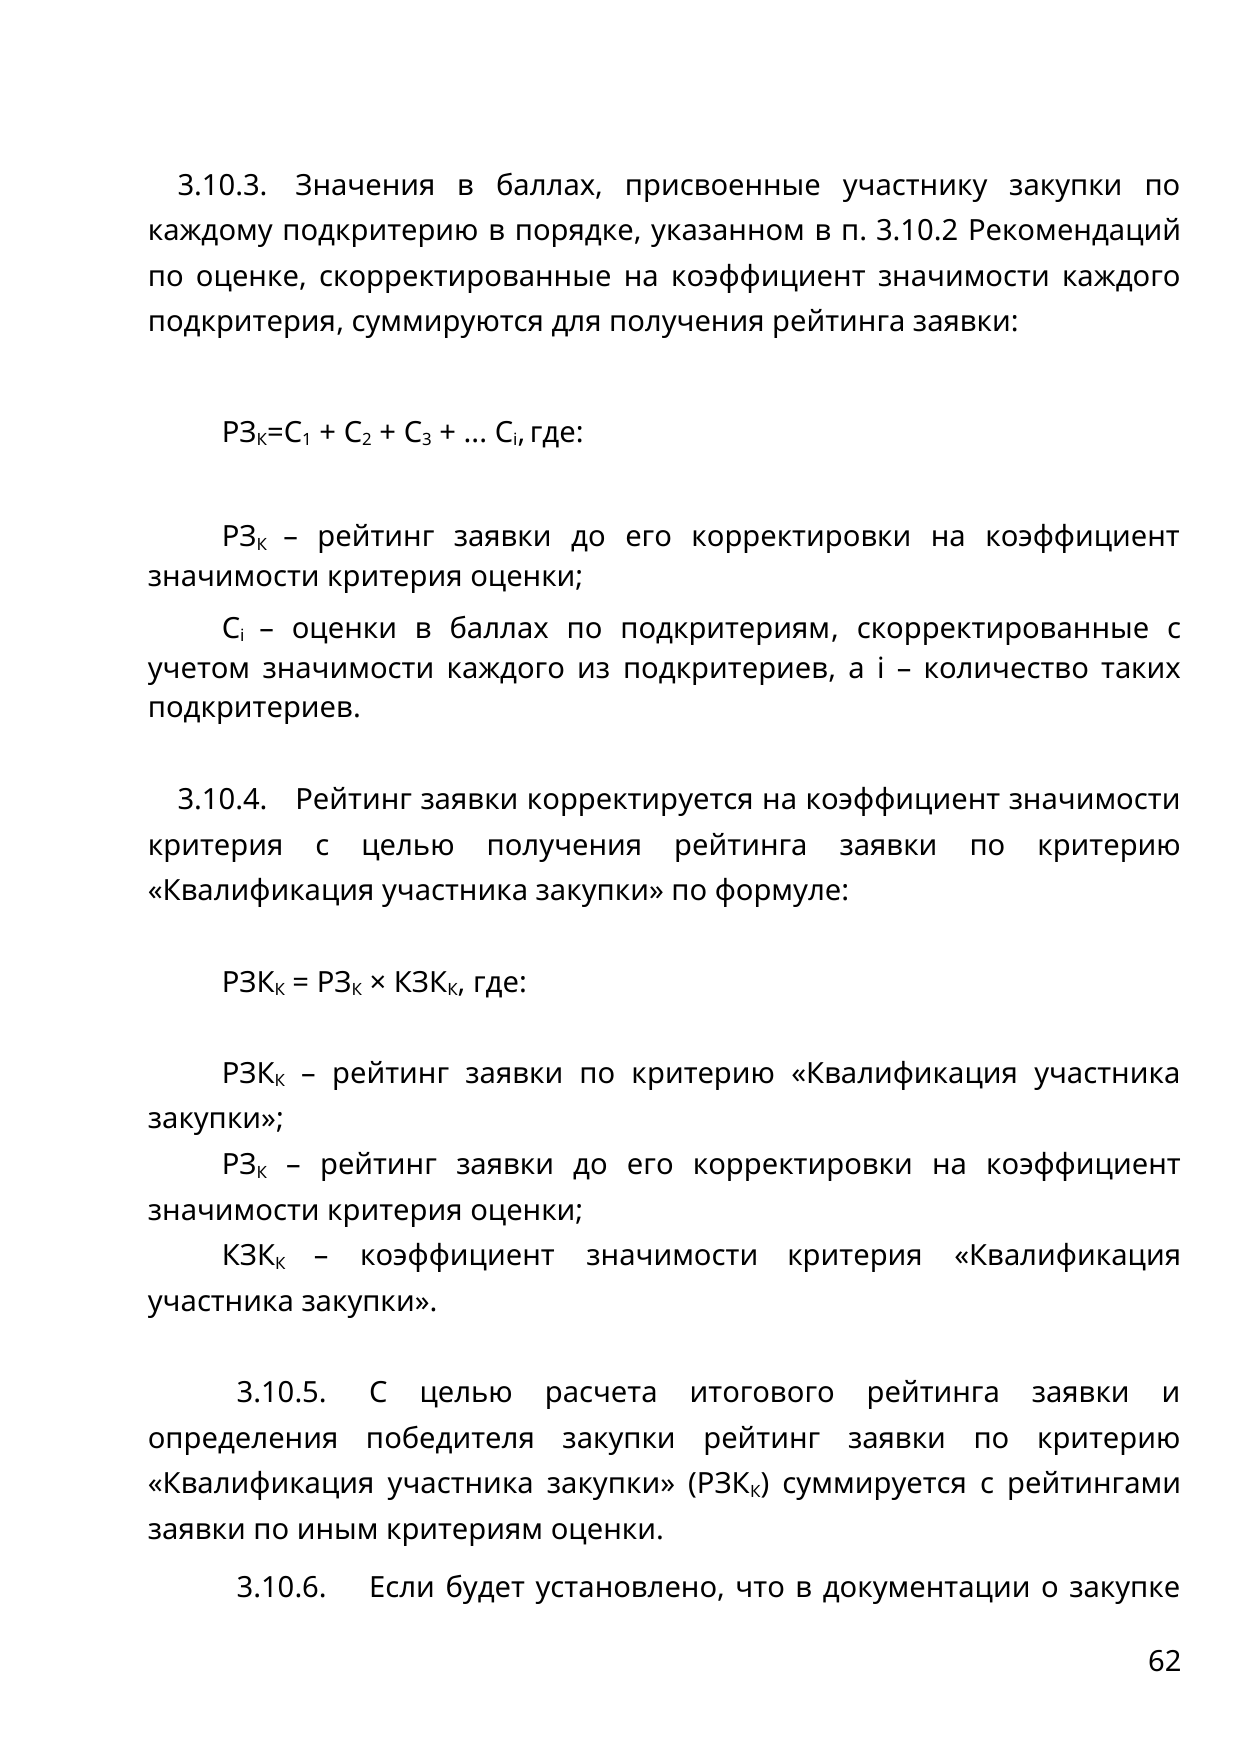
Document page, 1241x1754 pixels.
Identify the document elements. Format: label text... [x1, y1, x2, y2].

list С целью расчета итогового рейтинга заявки и определения победителя закупки рейтинг заявки по критерию «Квалификация участника закупки» (РЗКК) суммируется с рейтингами заявки по иным критериям оценки. [148, 1372, 1181, 1548]
text РЗК – рейтинг заявки до его корректировки на коэффициент значимости критерия оценки; [148, 1143, 1181, 1229]
text РЗКК – рейтинг заявки по критерию «Квалификация участника закупки»; [148, 1052, 1181, 1137]
text РЗК=C1 + C2 + C3 + ... Ci, где: [148, 411, 1181, 451]
text РЗК – рейтинг заявки до его корректировки на коэффициент значимости критерия оценки; [148, 515, 1181, 595]
text Ci – оценки в баллах по подкритериям, скорректированные с учетом значимости каждого из подкритериев, а i – количество таких подкритериев. [148, 607, 1181, 726]
list Рейтинг заявки корректируется на коэффициент значимости критерия с целью получения рейтинга заявки по критерию «Квалификация участника закупки» по формуле: [148, 778, 1181, 909]
text РЗКК = РЗК × КЗКК, где: [148, 961, 1181, 1001]
text КЗКК – коэффициент значимости критерия «Квалификация участника закупки». [148, 1235, 1181, 1320]
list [148, 1567, 1181, 1606]
list Значения в баллах, присвоенные участнику закупки по каждому подкритерию в порядке, указанном в п. 3.10.2 Рекомендаций по оценке, скорректированные на коэффициент значимости каждого подкритерия, суммируются для получения рейтинга заявки: [148, 164, 1181, 340]
